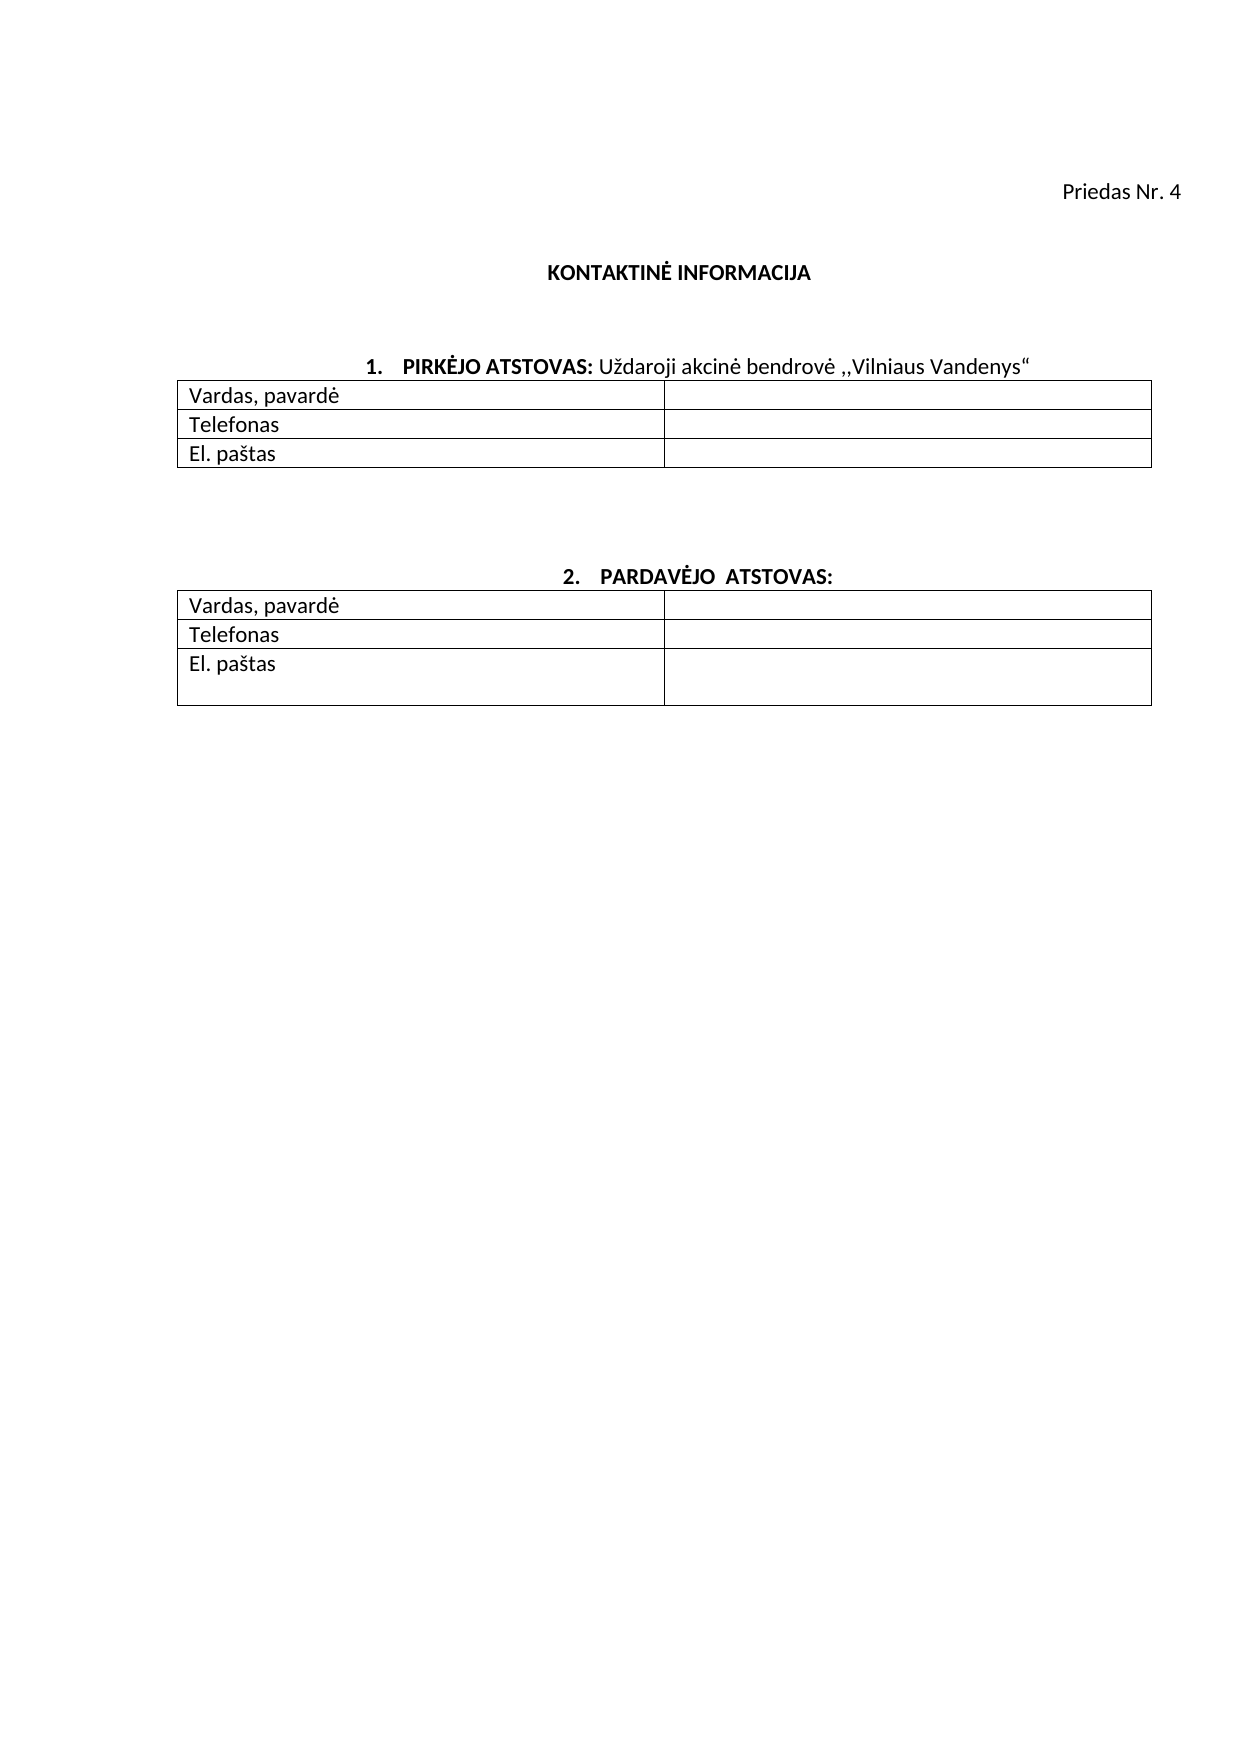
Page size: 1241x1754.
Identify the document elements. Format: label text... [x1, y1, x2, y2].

table_header [665, 381, 1151, 409]
text KONTAKTINĖ INFORMACIJA [177, 258, 1181, 286]
table_cell Telefonas [178, 410, 664, 438]
table_cell [665, 649, 1151, 705]
table_cell [665, 439, 1151, 467]
table_cell Telefonas [178, 620, 664, 648]
text Priedas Nr. 4 [177, 177, 1181, 205]
table_cell El. paštas [178, 649, 664, 705]
table_header [665, 591, 1151, 619]
table_cell [665, 410, 1151, 438]
table_header Vardas, pavardė [178, 591, 664, 619]
list PIRKĖJO ATSTOVAS: Uždaroji akcinė bendrovė ,,Vilniaus Vandenys“ [215, 352, 1181, 380]
table_cell El. paštas [178, 439, 664, 467]
list PARDAVĖJO ATSTOVAS: [215, 562, 1181, 590]
table_header Vardas, pavardė [178, 381, 664, 409]
table_cell [665, 620, 1151, 648]
